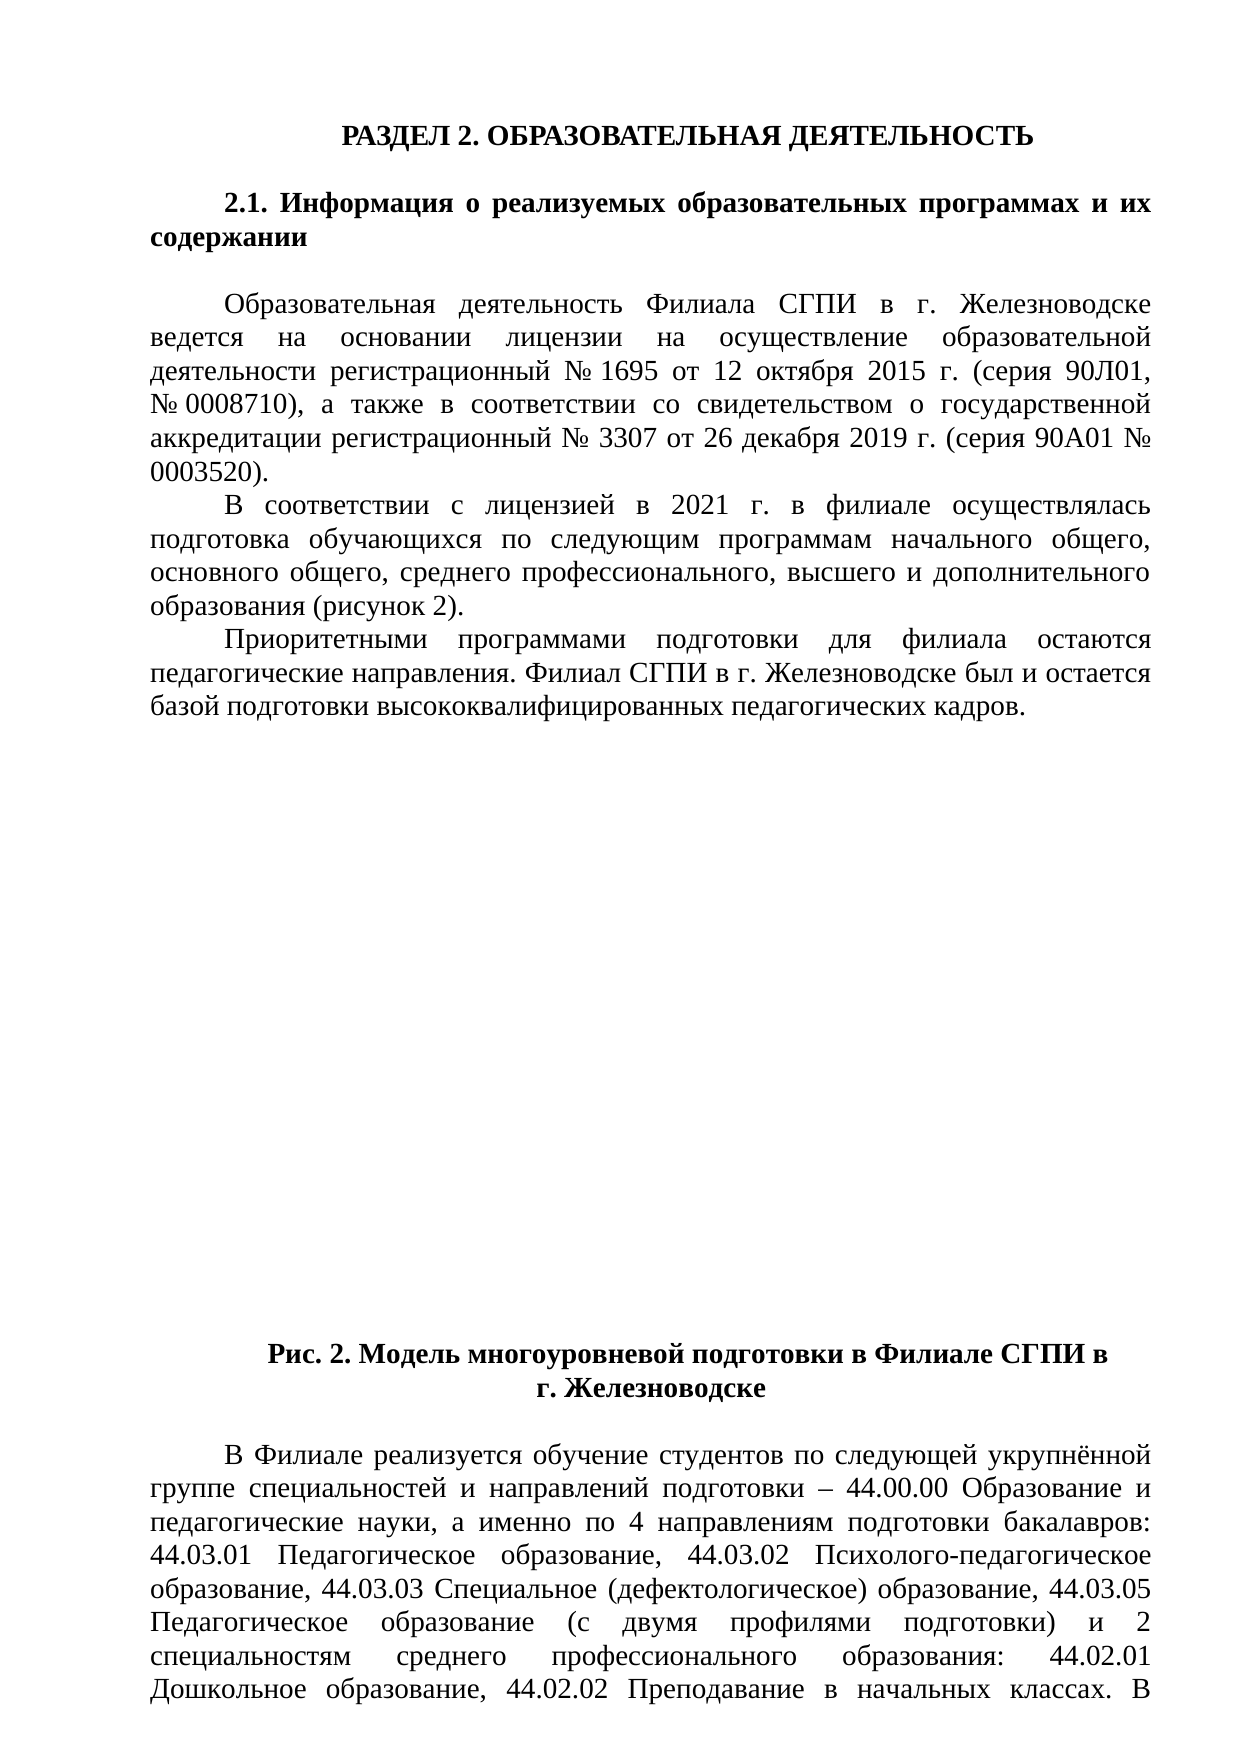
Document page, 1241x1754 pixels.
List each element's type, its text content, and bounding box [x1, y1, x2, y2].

text Рис. 2. Модель многоуровневой подготовки в Филиале СГПИ в г. Железноводске [150, 1336, 1152, 1403]
text Приоритетными программами подготовки для филиала остаются педагогические направления. Филиал СГПИ в г. Железноводске был и остается базой подготовки высококвалифицированных педагогических кадров. [150, 621, 1152, 722]
subtitle 2.1. Информация о реализуемых образовательных программах и их содержании [150, 185, 1152, 252]
text РАЗДЕЛ 2. ОБРАЗОВАТЕЛЬНАЯ ДЕЯТЕЛЬНОСТЬ [150, 118, 1152, 152]
text В соответствии с лицензией в 2021 г. в филиале осуществлялась подготовка обучающихся по следующим программам начального общего, основного общего, среднего профессионального, высшего и дополнительного образования (рисунок 2). [150, 487, 1152, 621]
text Образовательная деятельность Филиала СГПИ в г. Железноводске ведется на основании лицензии на осуществление образовательной деятельности регистрационный № 1695 от 12 октября 2015 г. (серия 90Л01, № 0008710), а также в соответствии со свидетельством о государственной аккредитации регистрационный № 3307 от 26 декабря 2019 г. (серия 90А01 № 0003520). [150, 286, 1152, 487]
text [150, 1437, 1152, 1705]
